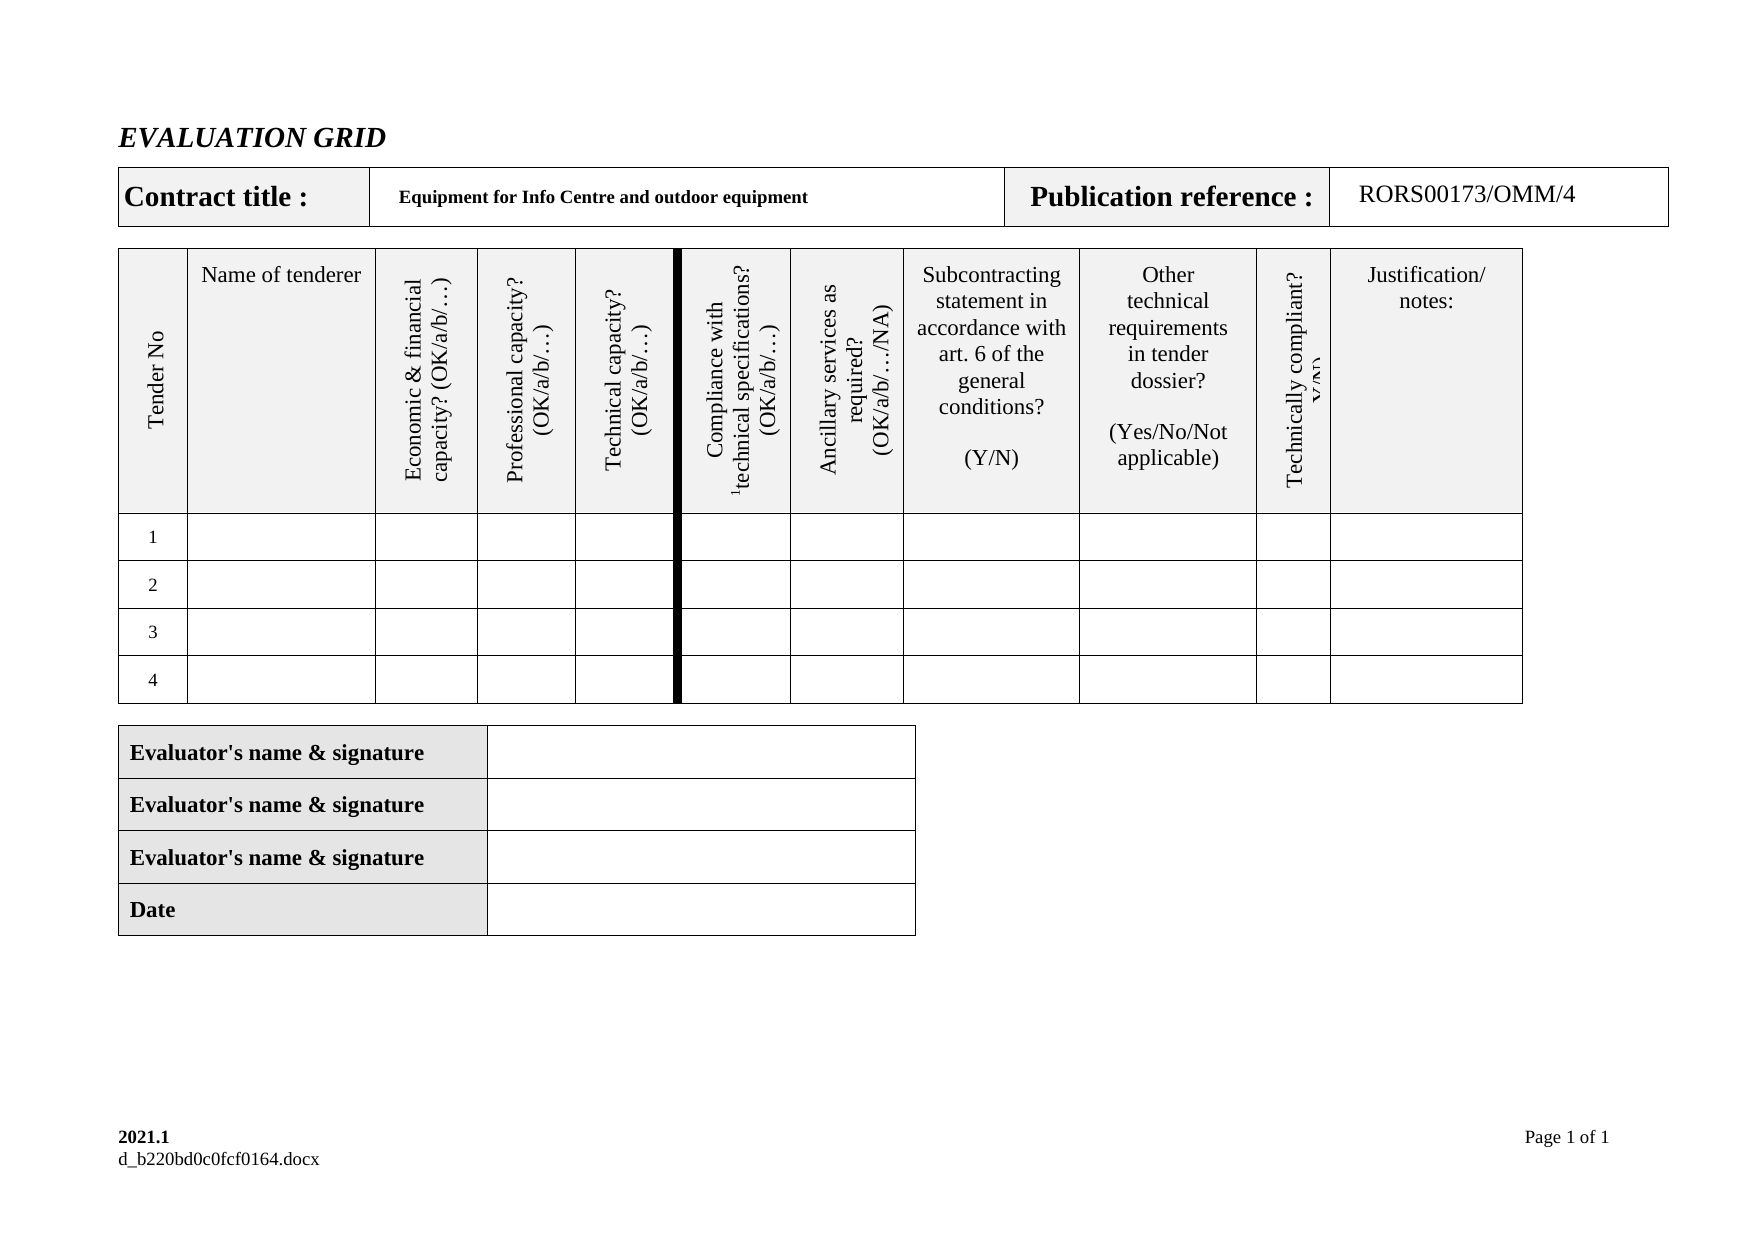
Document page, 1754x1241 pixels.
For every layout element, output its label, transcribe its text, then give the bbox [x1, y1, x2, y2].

table_cell [1331, 609, 1522, 655]
table_cell [1257, 656, 1330, 703]
table_cell [576, 561, 673, 608]
table_cell [1331, 514, 1522, 560]
table_cell [1331, 561, 1522, 608]
table_header Contract title : [119, 168, 369, 226]
table_header Evaluator's name & signature [119, 726, 487, 778]
table_header Name of tenderer [188, 249, 375, 512]
table_cell [478, 514, 575, 560]
table_cell [188, 609, 375, 655]
table_cell [791, 609, 903, 655]
table_cell [682, 514, 790, 560]
table_header Economic & financial capacity? (OK/a/b/…) [376, 249, 477, 512]
table_cell [376, 609, 477, 655]
table_cell [576, 656, 673, 703]
table_cell Evaluator's name & signature [119, 831, 487, 883]
table_cell [682, 656, 790, 703]
table_header Professional capacity? (OK/a/b/…) [478, 249, 575, 512]
table_cell [488, 831, 915, 883]
table_cell [1080, 609, 1256, 655]
table_header Tender No [119, 249, 187, 512]
table_cell [488, 884, 915, 935]
table_cell [488, 779, 915, 830]
table_cell [188, 514, 375, 560]
table_cell 1 [119, 514, 187, 560]
table_cell [1257, 514, 1330, 560]
table_cell [1080, 514, 1256, 560]
table_cell [576, 609, 673, 655]
table_cell [188, 561, 375, 608]
table_cell 2 [119, 561, 187, 608]
table_header Compliance with technical specifications? (OK/a/b/…) [682, 249, 790, 512]
table_header Ancillary services as required? (OK/a/b/…/NA) [791, 249, 903, 512]
table_cell [188, 656, 375, 703]
table_header Technical capacity? (OK/a/b/…) [576, 249, 673, 512]
table_cell Date [119, 884, 487, 935]
table_header Equipment for Info Centre and outdoor equipment [370, 168, 1004, 226]
table_cell [1257, 609, 1330, 655]
table_cell [904, 609, 1079, 655]
table_cell [1080, 561, 1256, 608]
table_cell [904, 656, 1079, 703]
table_cell [478, 561, 575, 608]
table_cell [791, 514, 903, 560]
table_cell 3 [119, 609, 187, 655]
subtitle EVALUATION GRID [118, 121, 1636, 154]
table_header Subcontracting statement in accordance with art. 6 of the general conditions? (Y/N) [904, 249, 1079, 512]
table_header Other technical requirements in tender dossier? (Yes/No/Not applicable) [1080, 249, 1256, 512]
table_header Publication reference : [1005, 168, 1329, 226]
table_header [488, 726, 915, 778]
table_cell [376, 561, 477, 608]
table_cell [682, 561, 790, 608]
table_header Technically compliant? Y/N) [1257, 249, 1330, 512]
table_cell [791, 561, 903, 608]
table_cell [1257, 561, 1330, 608]
table_cell [1331, 656, 1522, 703]
table_cell [904, 514, 1079, 560]
table_cell [576, 514, 673, 560]
table_cell [478, 609, 575, 655]
table_header Justification/ notes: [1331, 249, 1522, 512]
table_cell 4 [119, 656, 187, 703]
table_cell [791, 656, 903, 703]
table_cell [682, 609, 790, 655]
table_cell Evaluator's name & signature [119, 779, 487, 830]
table_cell [376, 514, 477, 560]
table_header RORS00173/OMM/4 [1330, 168, 1668, 226]
table_cell [904, 561, 1079, 608]
table_cell [1080, 656, 1256, 703]
table_cell [376, 656, 477, 703]
table_cell [478, 656, 575, 703]
